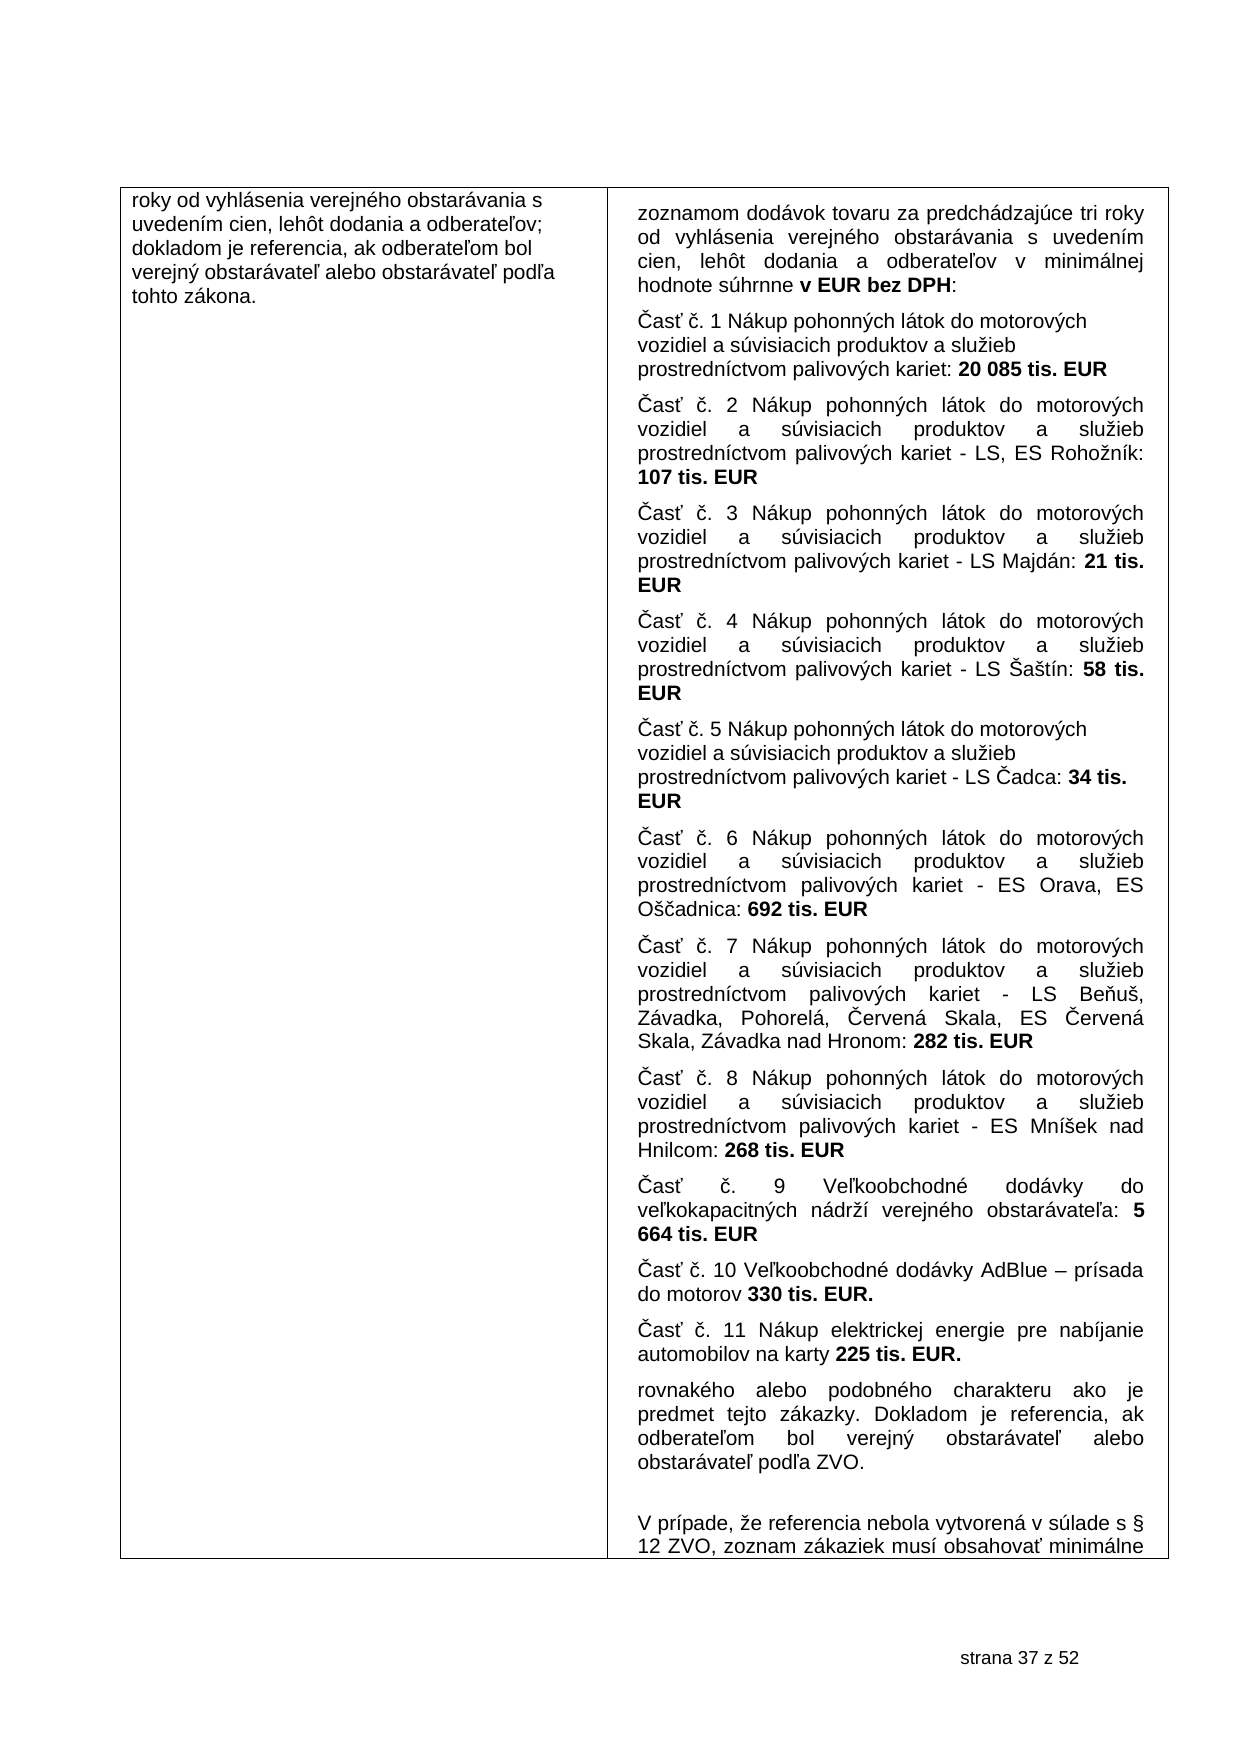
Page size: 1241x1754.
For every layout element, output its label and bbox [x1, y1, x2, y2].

table_cell [121, 188, 607, 1558]
table_cell [608, 188, 1168, 1558]
